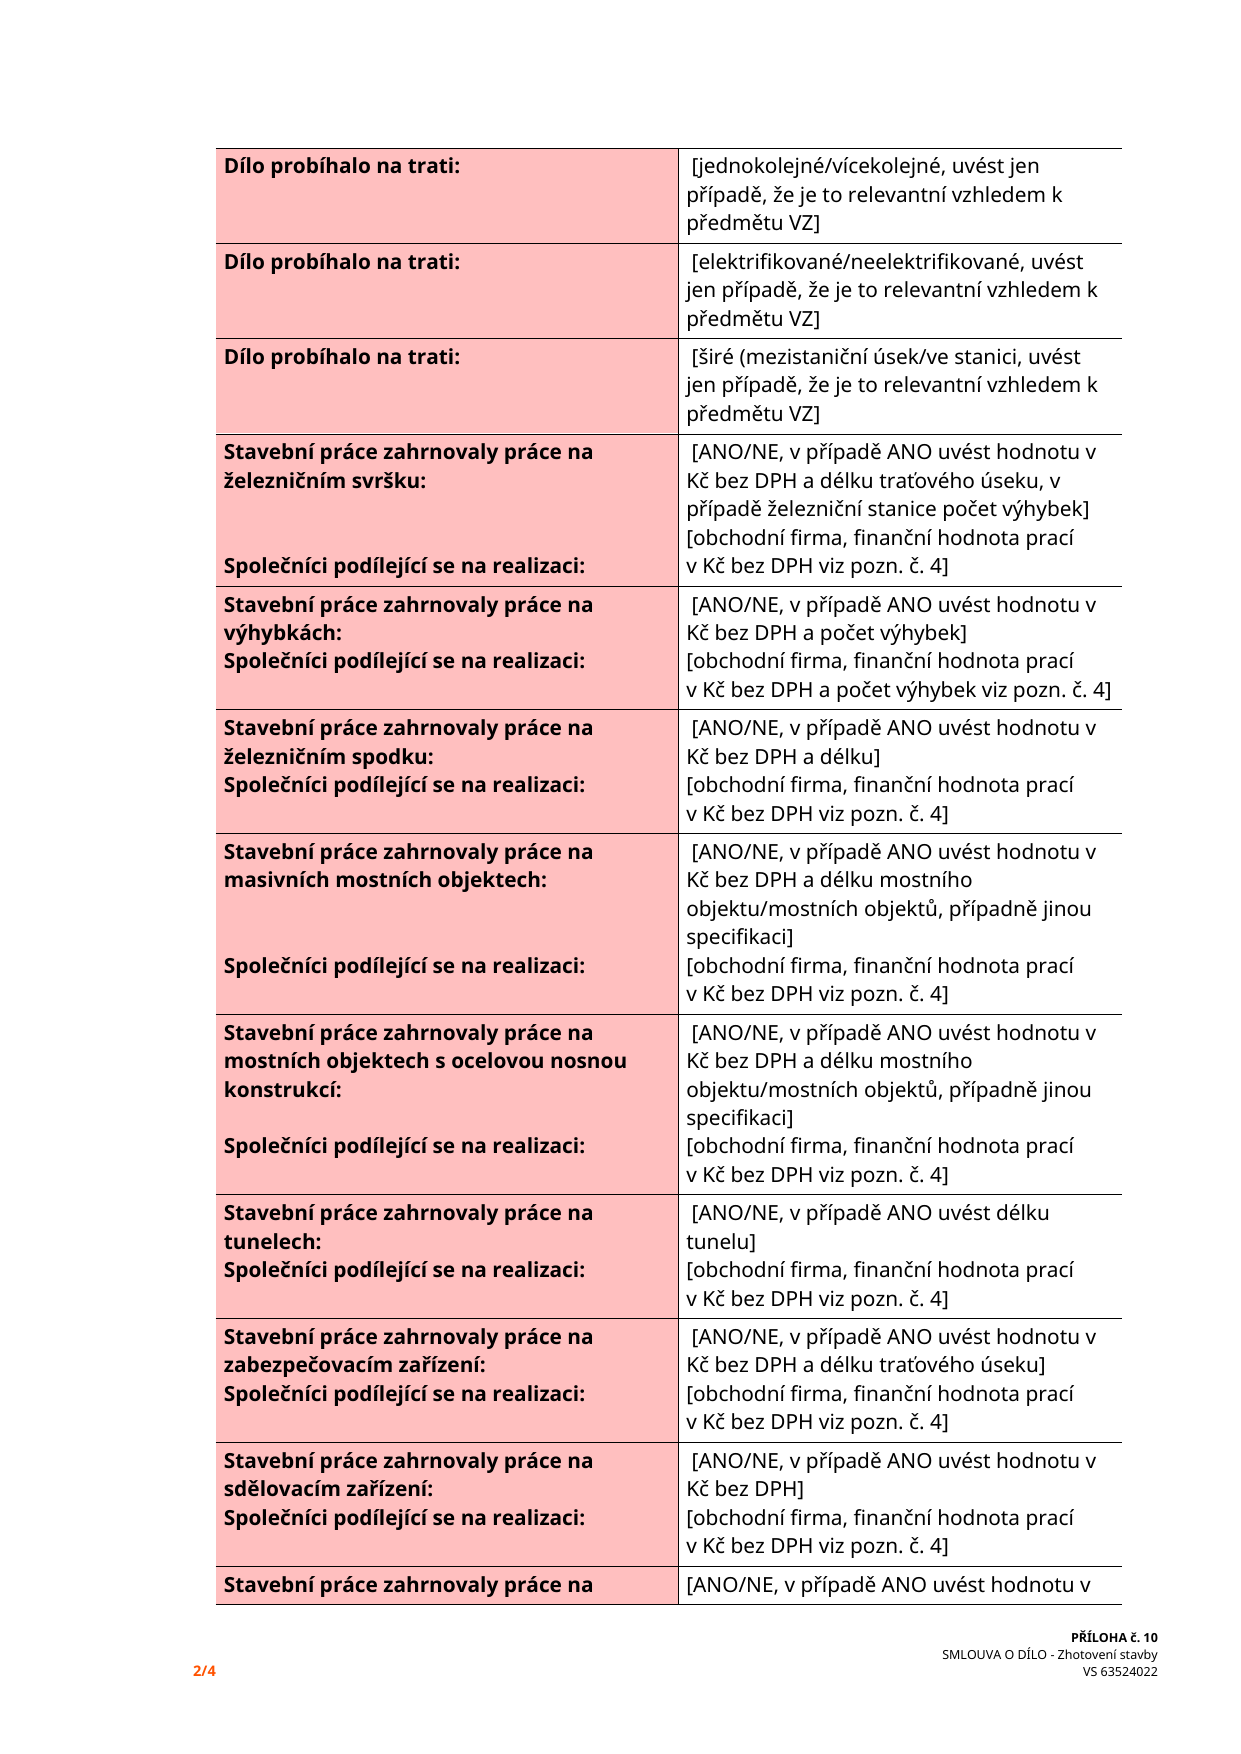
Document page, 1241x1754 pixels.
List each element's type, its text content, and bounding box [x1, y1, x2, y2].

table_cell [216, 1567, 678, 1604]
table_cell Stavební práce zahrnovaly práce na železničním spodku: Společníci podílející se na realizaci: [216, 710, 678, 833]
table_cell Stavební práce zahrnovaly práce na masivních mostních objektech: Společníci podílející se na realizaci: [216, 834, 678, 1014]
table_cell Stavební práce zahrnovaly práce na sdělovacím zařízení: Společníci podílející se na realizaci: [216, 1443, 678, 1566]
table_cell Stavební práce zahrnovaly práce na mostních objektech s ocelovou nosnou konstrukcí: Společníci podílející se na realizaci: [216, 1015, 678, 1194]
table_cell Dílo probíhalo na trati: [216, 244, 678, 338]
table_cell Stavební práce zahrnovaly práce na železničním svršku: Společníci podílející se na realizaci: [216, 435, 678, 586]
table_cell Stavební práce zahrnovaly práce na zabezpečovacím zařízení: Společníci podílející se na realizaci: [216, 1319, 678, 1442]
table_cell [ANO/NE, v případě ANO uvést hodnotu v Kč bez DPH a délku traťového úseku, v případě železniční stanice počet výhybek] [obchodní firma, finanční hodnota prací v Kč bez DPH viz pozn. č. 4] [679, 435, 1122, 586]
table_cell [ANO/NE, v případě ANO uvést hodnotu v Kč bez DPH a délku] [obchodní firma, finanční hodnota prací v Kč bez DPH viz pozn. č. 4] [679, 710, 1122, 833]
table_cell [ANO/NE, v případě ANO uvést délku tunelu] [obchodní firma, finanční hodnota prací v Kč bez DPH viz pozn. č. 4] [679, 1195, 1122, 1318]
table_cell [elektrifikované/neelektrifikované, uvést jen případě, že je to relevantní vzhledem k předmětu VZ] [679, 244, 1122, 338]
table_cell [679, 1567, 1122, 1604]
table_cell [ANO/NE, v případě ANO uvést hodnotu v Kč bez DPH a počet výhybek] [obchodní firma, finanční hodnota prací v Kč bez DPH a počet výhybek viz pozn. č. 4] [679, 587, 1122, 709]
table_cell [ANO/NE, v případě ANO uvést hodnotu v Kč bez DPH] [obchodní firma, finanční hodnota prací v Kč bez DPH viz pozn. č. 4] [679, 1443, 1122, 1566]
table_cell [jednokolejné/vícekolejné, uvést jen případě, že je to relevantní vzhledem k předmětu VZ] [679, 149, 1122, 243]
table_cell Stavební práce zahrnovaly práce na tunelech: Společníci podílející se na realizaci: [216, 1195, 678, 1318]
table_cell [ANO/NE, v případě ANO uvést hodnotu v Kč bez DPH a délku mostního objektu/mostních objektů, případně jinou specifikaci] [obchodní firma, finanční hodnota prací v Kč bez DPH viz pozn. č. 4] [679, 1015, 1122, 1194]
table_cell [ANO/NE, v případě ANO uvést hodnotu v Kč bez DPH a délku mostního objektu/mostních objektů, případně jinou specifikaci] [obchodní firma, finanční hodnota prací v Kč bez DPH viz pozn. č. 4] [679, 834, 1122, 1014]
table_cell [ANO/NE, v případě ANO uvést hodnotu v Kč bez DPH a délku traťového úseku] [obchodní firma, finanční hodnota prací v Kč bez DPH viz pozn. č. 4] [679, 1319, 1122, 1442]
table_cell Dílo probíhalo na trati: [216, 339, 678, 433]
table_cell [širé (mezistaniční úsek/ve stanici, uvést jen případě, že je to relevantní vzhledem k předmětu VZ] [679, 339, 1122, 433]
table_cell Dílo probíhalo na trati: [216, 149, 678, 243]
table_cell Stavební práce zahrnovaly práce na výhybkách: Společníci podílející se na realizaci: [216, 587, 678, 709]
